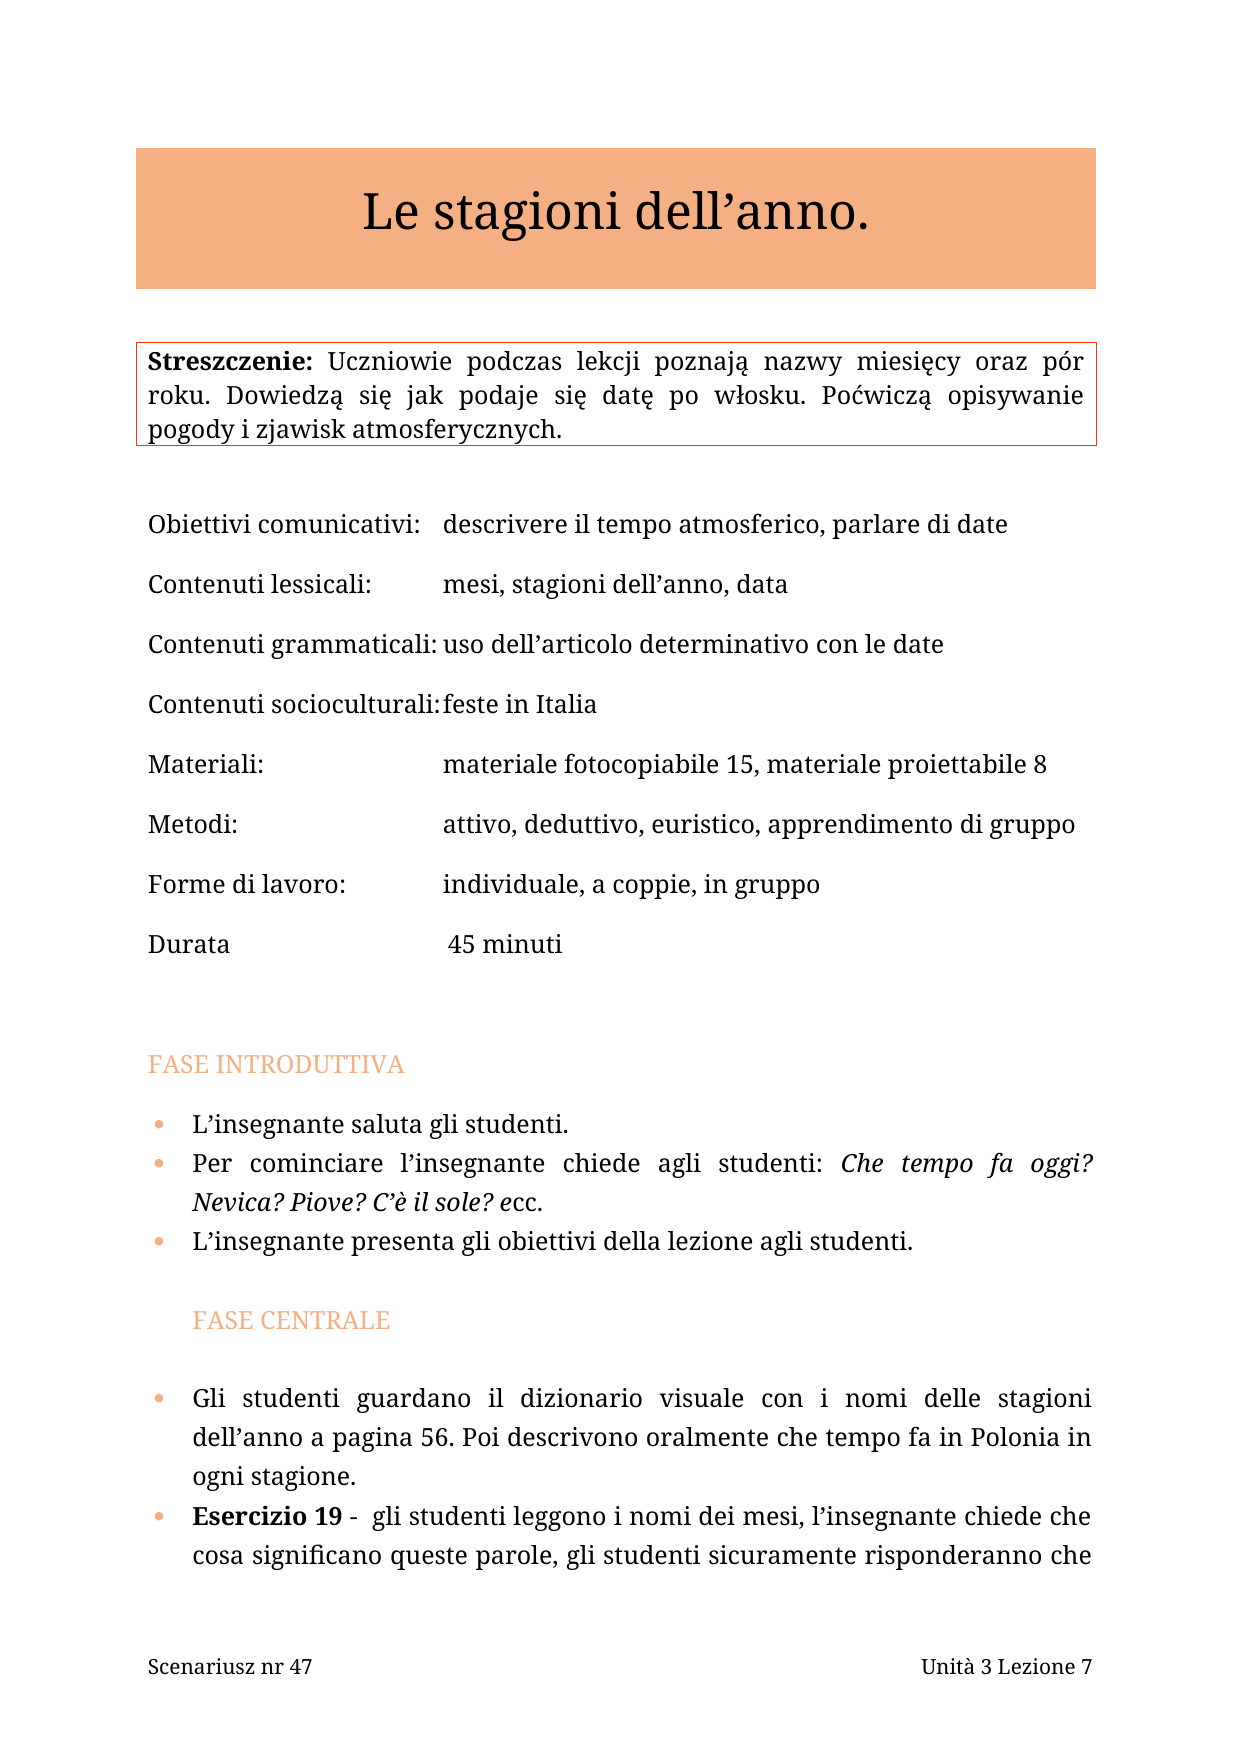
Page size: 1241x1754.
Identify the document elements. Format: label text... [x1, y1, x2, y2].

text Forme di lavoro: individuale, a coppie, in gruppo [148, 866, 1093, 901]
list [154, 1498, 1093, 1571]
text Contenuti grammaticali: uso dell’articolo determinativo con le date [148, 626, 1093, 661]
text Obiettivi comunicativi: descrivere il tempo atmosferico, parlare di date [148, 506, 1093, 541]
text FASE CENTRALE [192, 1302, 1093, 1336]
text FASE INTRODUTTIVA [148, 1046, 1093, 1081]
text Contenuti socioculturali: feste in Italia [148, 686, 1093, 721]
table_header Le stagioni dell’anno. [136, 148, 1096, 289]
list L’insegnante saluta gli studenti. [154, 1106, 1093, 1141]
list Per cominciare l’insegnante chiede agli studenti: Che tempo fa oggi? Nevica? Piove? C’è il sole? ecc. [154, 1146, 1093, 1219]
list L’insegnante presenta gli obiettivi della lezione agli studenti. [154, 1224, 1093, 1258]
list Gli studenti guardano il dizionario visuale con i nomi delle stagioni dell’anno a pagina 56. Poi descrivono oralmente che tempo fa in Polonia in ogni stagione. [154, 1381, 1093, 1493]
text Durata 45 minuti [148, 926, 1093, 961]
text Materiali: materiale fotocopiabile 15, materiale proiettabile 8 [148, 746, 1093, 781]
text Contenuti lessicali: mesi, stagioni dell’anno, data [148, 566, 1093, 601]
text Metodi: attivo, deduttivo, euristico, apprendimento di gruppo [148, 806, 1093, 841]
table_header Streszczenie: Uczniowie podczas lekcji poznają nazwy miesięcy oraz pór roku. Dowiedzą się jak podaje się datę po włosku. Poćwiczą opisywanie pogody i zjawisk atmosferycznych. [137, 343, 1096, 445]
